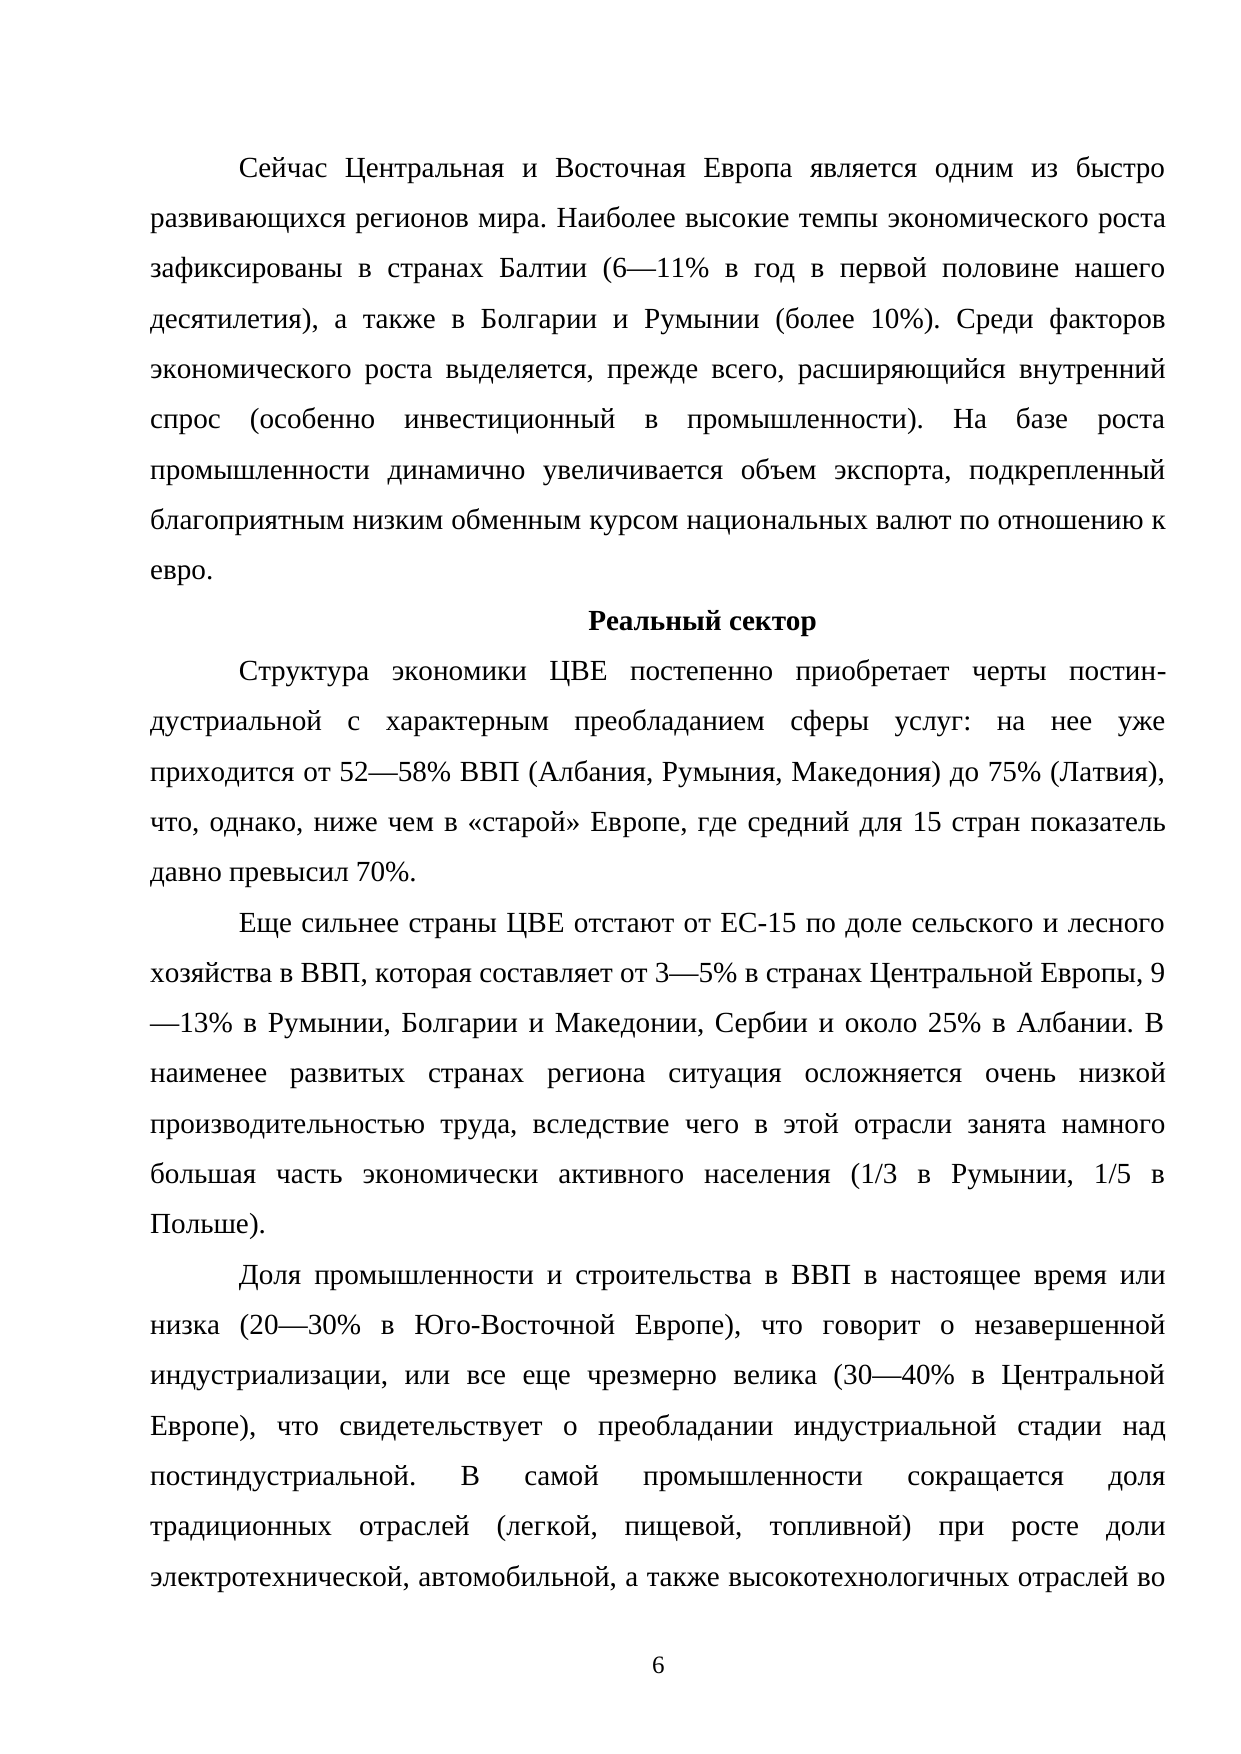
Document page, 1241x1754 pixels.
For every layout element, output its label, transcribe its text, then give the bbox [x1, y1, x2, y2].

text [150, 1257, 1166, 1592]
text Еще сильнее страны ЦВЕ отстают от ЕС-15 по доле сельского и лесного хозяйства в ВВП, которая составляет от 3—5% в странах Центральной Европы, 9—13% в Румынии, Болгарии и Македонии, Сербии и около 25% в Албании. В наименее развитых странах региона ситуация осложняется очень низкой производительностью труда, вследствие чего в этой отрасли занята намного большая часть экономически активного населения (1/3 в Румынии, 1/5 в Польше). [150, 905, 1166, 1240]
text Сейчас Центральная и Восточная Европа является одним из быстро развивающихся регионов мира. Наиболее высокие темпы экономического роста зафиксированы в странах Балтии (6—11% в год в первой половине нашего десятилетия), а также в Болгарии и Румынии (более 10%). Среди факторов экономического роста выделяется, прежде всего, расширяющийся внутренний спрос (особенно инвестиционный в промышленности). На базе роста промышленности динамично увеличивается объем экспорта, подкрепленный благоприятным низким обменным курсом национальных валют по отношению к евро. [150, 150, 1166, 586]
text Реальный сектор [150, 603, 1166, 636]
text Структура экономики ЦВЕ постепенно приобретает черты постиндустриальной с характерным преобладанием сферы услуг: на нее уже приходится от 52—58% ВВП (Албания, Румыния, Македония) до 75% (Латвия), что, однако, ниже чем в «старой» Европе, где средний для 15 стран показатель давно превысил 70%. [150, 653, 1166, 888]
